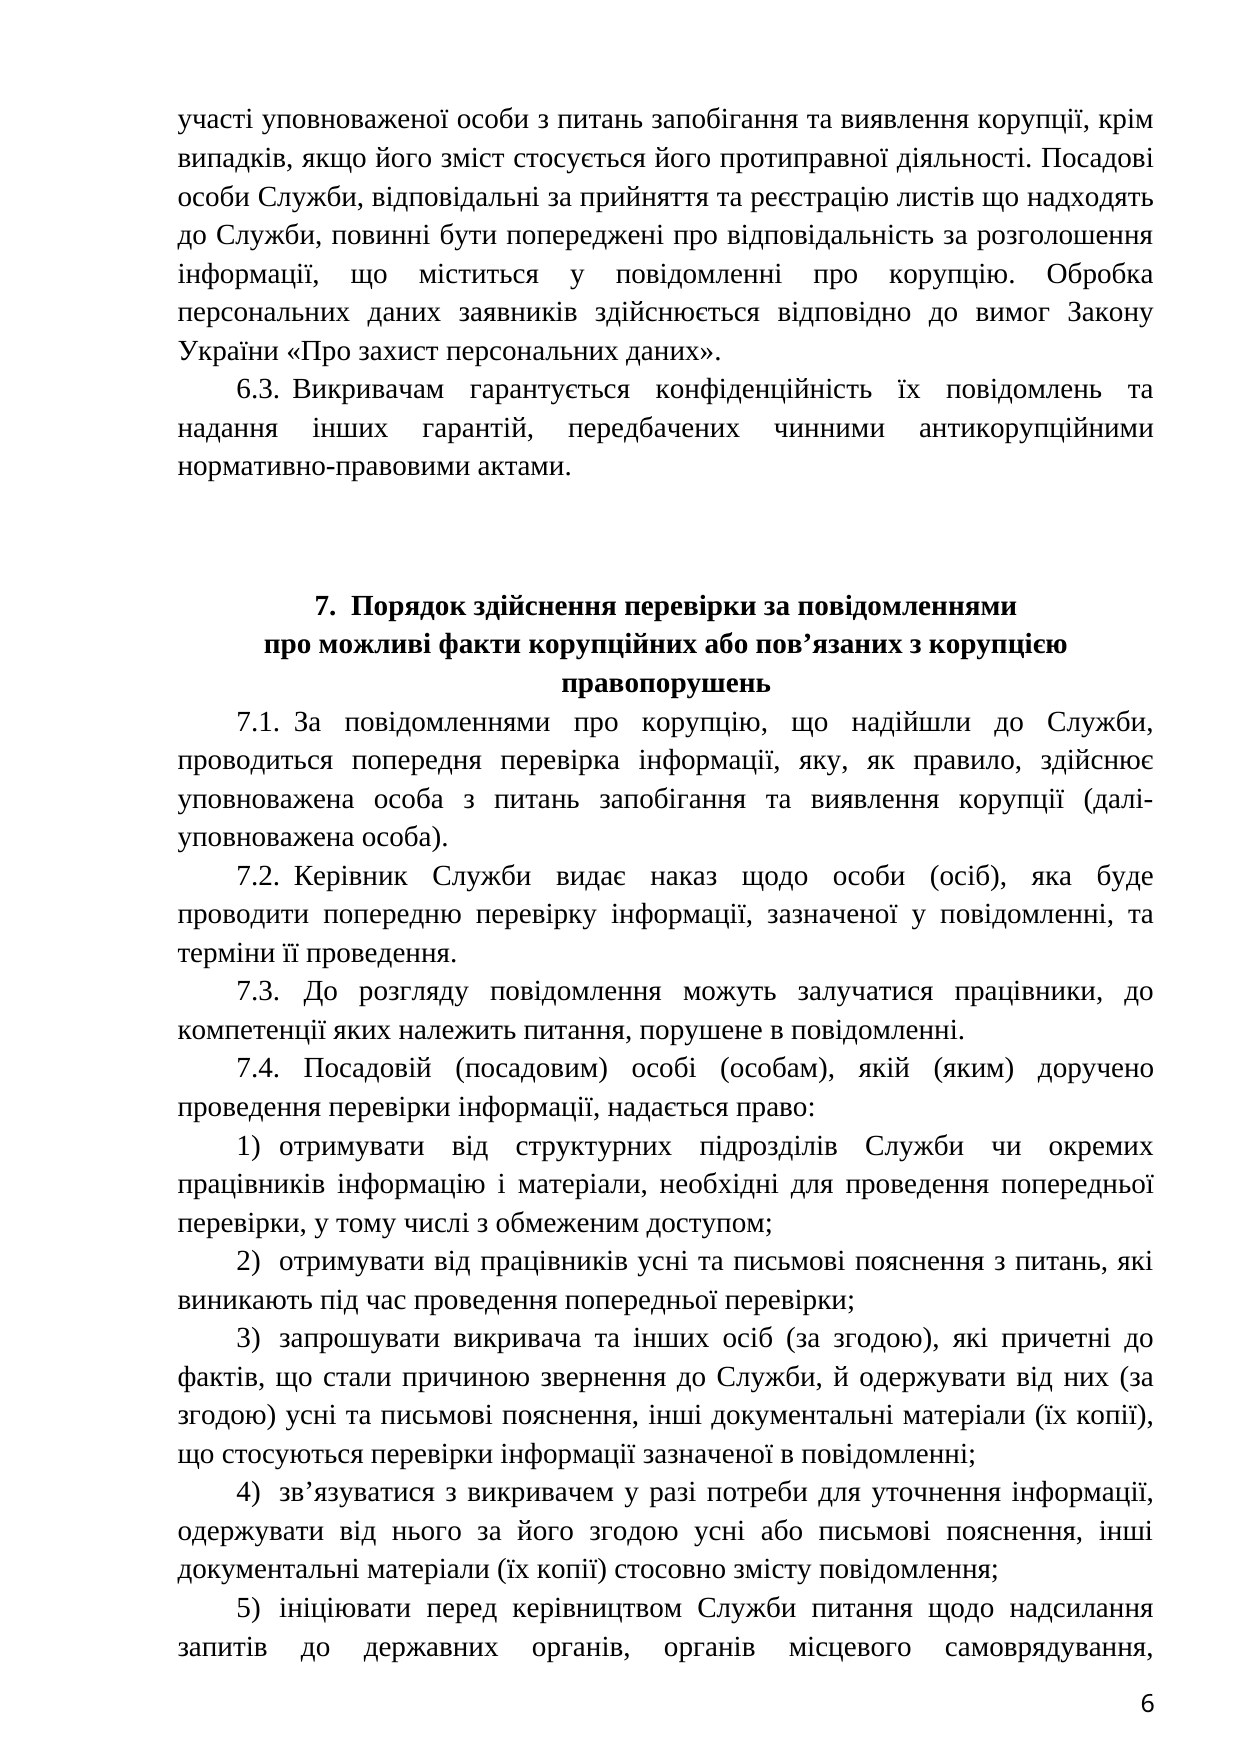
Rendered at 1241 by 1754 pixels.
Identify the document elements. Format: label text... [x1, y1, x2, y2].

list До розгляду повідомлення можуть залучатися працівники, до компетенції яких належить питання, порушене в повідомленні. [177, 973, 1154, 1046]
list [177, 102, 1154, 366]
list Керівник Служби видає наказ щодо особи (осіб), яка буде проводити попередню перевірку інформації, зазначеної у повідомленні, та терміни її проведення. [177, 858, 1154, 968]
text 7. Порядок здійснення перевірки за повідомленнями про можливі факти корупційних або пов’язаних з корупцією правопорушень [177, 588, 1154, 699]
list зв’язуватися з викривачем у разі потреби для уточнення інформації, одержувати від нього за його згодою усні або письмові пояснення, інші документальні матеріали (їх копії) стосовно змісту повідомлення; [177, 1474, 1154, 1585]
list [177, 1590, 1154, 1662]
list Викривачам гарантується конфіденційність їх повідомлень та надання інших гарантій, передбачених чинними антикорупційними нормативно-правовими актами. [177, 371, 1154, 482]
list отримувати від працівників усні та письмові пояснення з питань, які виникають під час проведення попередньої перевірки; [177, 1243, 1154, 1315]
list отримувати від структурних підрозділів Служби чи окремих працівників інформацію і матеріали, необхідні для проведення попередньої перевірки, у тому числі з обмеженим доступом; [177, 1128, 1154, 1238]
list Посадовій (посадовим) особі (особам), якій (яким) доручено проведення перевірки інформації, надається право: [177, 1051, 1154, 1123]
list За повідомленнями про корупцію, що надійшли до Служби, проводиться попередня перевірка інформації, яку, як правило, здійснює уповноважена особа з питань запобігання та виявлення корупції (далі- уповноважена особа). [177, 704, 1154, 853]
list запрошувати викривача та інших осіб (за згодою), які причетні до фактів, що стали причиною звернення до Служби, й одержувати від них (за згодою) усні та письмові пояснення, інші документальні матеріали (їх копії), що стосуються перевірки інформації зазначеної в повідомленні; [177, 1320, 1154, 1469]
